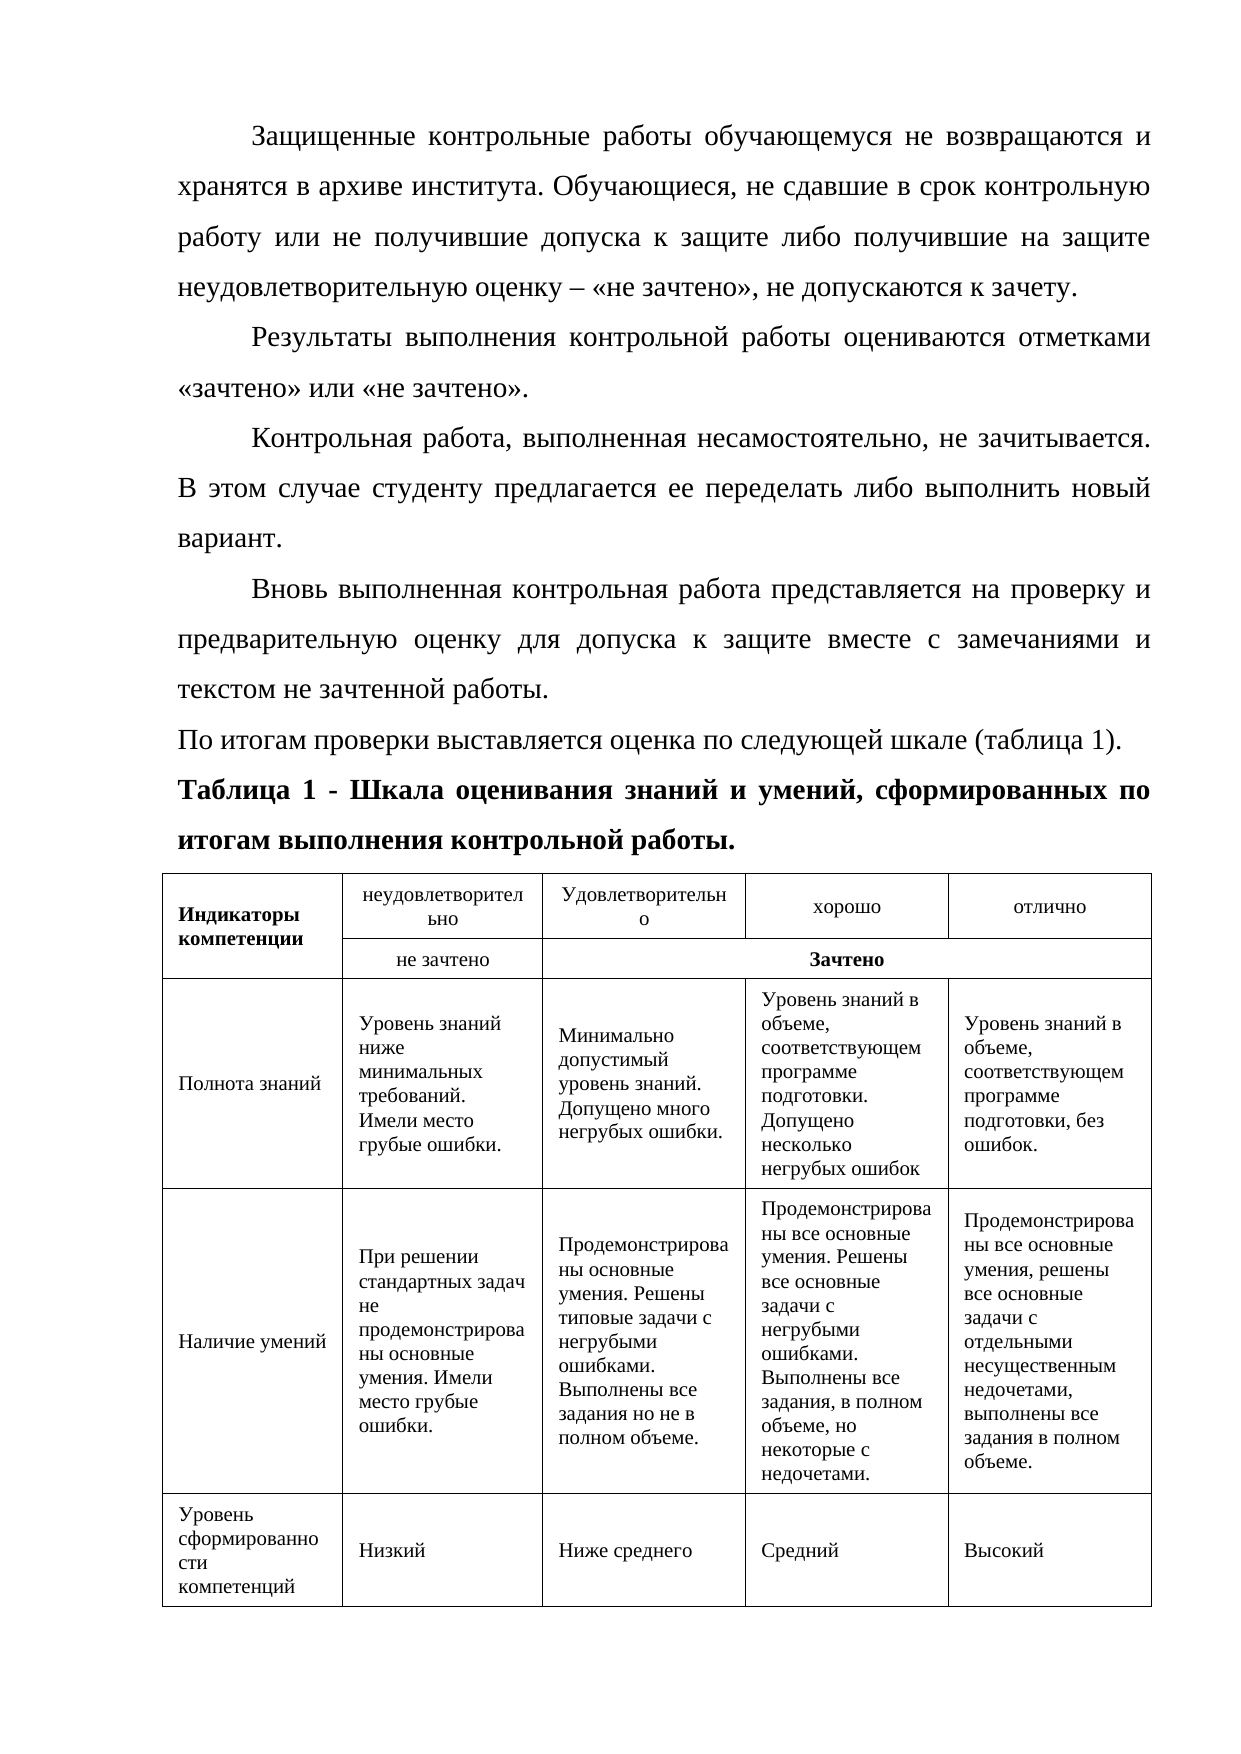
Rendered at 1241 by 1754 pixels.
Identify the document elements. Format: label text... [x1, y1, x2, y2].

table_cell Продемонстрированы основные умения. Решены типовые задачи с негрубыми ошибками. Выполнены все задания но не в полном объеме. [543, 1189, 745, 1493]
table_header отлично [949, 874, 1151, 938]
table_cell Продемонстрированы все основные умения. Решены все основные задачи с негрубыми ошибками. Выполнены все задания, в полном объеме, но некоторые с недочетами. [746, 1189, 948, 1493]
table_cell Минимально допустимый уровень знаний. Допущено много негрубых ошибки. [543, 979, 745, 1187]
text Контрольная работа, выполненная несамостоятельно, не зачитывается. В этом случае студенту предлагается ее переделать либо выполнить новый вариант. [177, 420, 1152, 554]
table_cell Зачтено [543, 939, 1151, 978]
table_cell Уровень знаний ниже минимальных требований. Имели место грубые ошибки. [343, 979, 542, 1187]
text Защищенные контрольные работы обучающемуся не возвращаются и хранятся в архиве института. Обучающиеся, не сдавшие в срок контрольную работу или не получившие допуска к защите либо получившие на защите неудовлетворительную оценку – «не зачтено», не допускаются к зачету. [177, 118, 1152, 303]
table_cell Средний [746, 1494, 948, 1606]
text Вновь выполненная контрольная работа представляется на проверку и предварительную оценку для допуска к защите вместе с замечаниями и текстом не зачтенной работы. [177, 571, 1152, 705]
table_cell Ниже среднего [543, 1494, 745, 1606]
text Таблица 1 - Шкала оценивания знаний и умений, сформированных по итогам выполнения контрольной работы. [177, 772, 1152, 856]
table_header Индикаторы компетенции [163, 874, 342, 978]
table_cell При решении стандартных задач не продемонстрированы основные умения. Имели место грубые ошибки. [343, 1189, 542, 1493]
table_cell Уровень знаний в объеме, соответствующем программе подготовки. Допущено несколько негрубых ошибок [746, 979, 948, 1187]
text Результаты выполнения контрольной работы оцениваются отметками «зачтено» или «не зачтено». [177, 319, 1152, 403]
table_header хорошо [746, 874, 948, 938]
table_header Удовлетворительно [543, 874, 745, 938]
text По итогам проверки выставляется оценка по следующей шкале (таблица 1). [177, 722, 1152, 755]
table_cell Низкий [343, 1494, 542, 1606]
table_cell Уровень знаний в объеме, соответствующем программе подготовки, без ошибок. [949, 979, 1151, 1187]
table_cell Наличие умений [163, 1189, 342, 1493]
table_cell Полнота знаний [163, 979, 342, 1187]
table_cell не зачтено [343, 939, 542, 978]
table_header неудовлетворительно [343, 874, 542, 938]
table_cell Продемонстрированы все основные умения, решены все основные задачи с отдельными несущественным недочетами, выполнены все задания в полном объеме. [949, 1189, 1151, 1493]
table_cell Высокий [949, 1494, 1151, 1606]
table_cell Уровень сформированности компетенций [163, 1494, 342, 1606]
